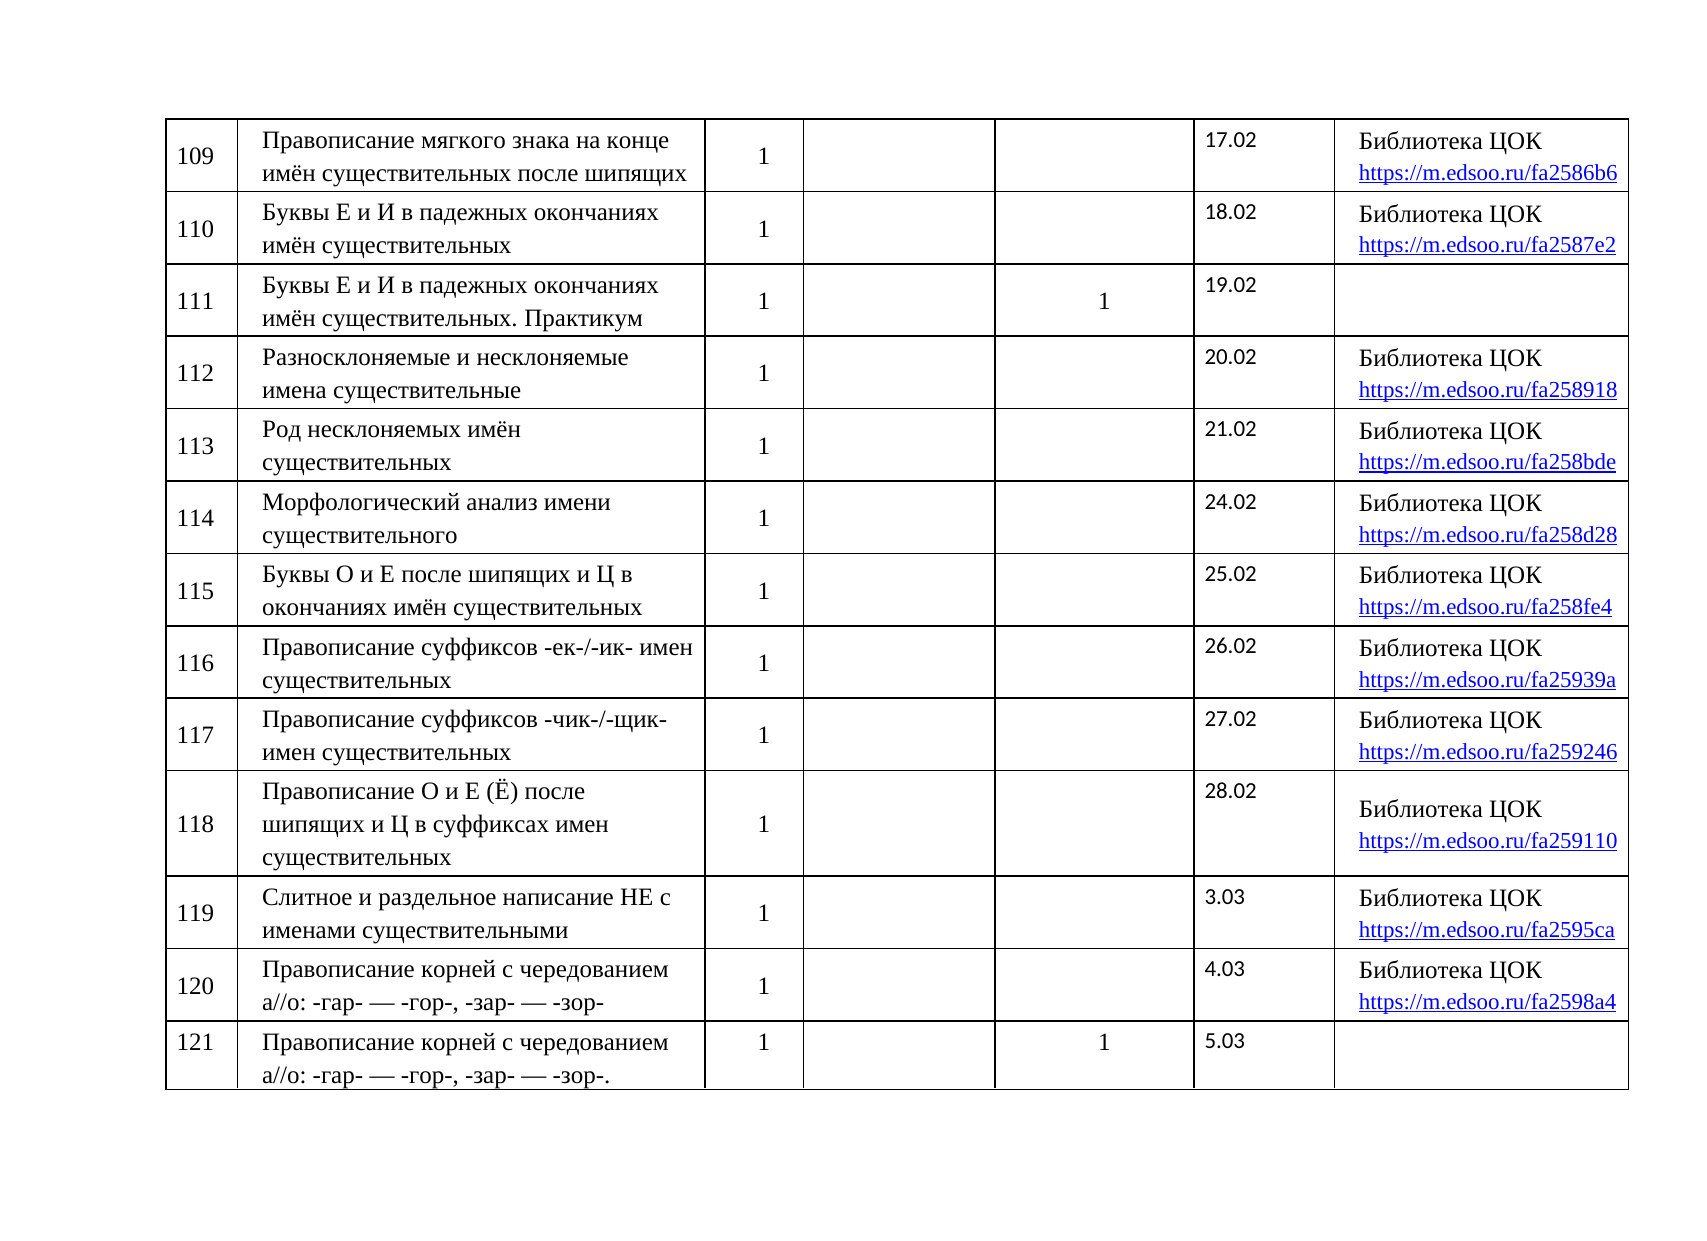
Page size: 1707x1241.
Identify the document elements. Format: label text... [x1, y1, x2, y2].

table_cell 1 [706, 265, 803, 335]
table_cell [996, 554, 1193, 625]
table_cell Библиотека ЦОК https://m.edsoo.ru/fa259246 [1335, 699, 1628, 770]
table_cell 1 [996, 1022, 1193, 1088]
table_cell 19.02 [1195, 265, 1334, 335]
table_cell 110 [167, 192, 237, 263]
table_cell [804, 554, 994, 625]
table_cell Буквы Е и И в падежных окончаниях имён существительных. Практикум [238, 265, 704, 335]
table_cell 1 [706, 1022, 803, 1088]
table_cell [804, 409, 994, 480]
table_cell 118 [167, 771, 237, 875]
table_cell 115 [167, 554, 237, 625]
table_cell [804, 877, 994, 947]
table_cell 111 [167, 265, 237, 335]
table_cell 113 [167, 409, 237, 480]
table_cell [804, 627, 994, 697]
table_cell [1335, 265, 1628, 335]
table_cell [996, 699, 1193, 770]
table_cell 1 [706, 771, 803, 875]
table_cell Правописание О и Е (Ё) после шипящих и Ц в суффиксах имен существительных [238, 771, 704, 875]
table_cell Слитное и раздельное написание НЕ с именами существительными [238, 877, 704, 947]
table_cell 21.02 [1195, 409, 1334, 480]
table_cell 120 [167, 949, 237, 1020]
table_cell 1 [706, 877, 803, 947]
table_cell 116 [167, 627, 237, 697]
table_cell [996, 120, 1193, 191]
table_cell 117 [167, 699, 237, 770]
table_cell Морфологический анализ имени существительного [238, 482, 704, 552]
table_cell 109 [167, 120, 237, 191]
table_cell 25.02 [1195, 554, 1334, 625]
table_cell 1 [996, 265, 1193, 335]
table_cell 20.02 [1195, 337, 1334, 408]
table_cell 4.03 [1195, 949, 1334, 1020]
table_cell [1335, 1022, 1628, 1088]
table_cell [804, 771, 994, 875]
table_cell 24.02 [1195, 482, 1334, 552]
table_cell Библиотека ЦОК https://m.edsoo.ru/fa2595ca [1335, 877, 1628, 947]
table_cell Правописание суффиксов -ек-/-ик- имен существительных [238, 627, 704, 697]
table_cell Библиотека ЦОК https://m.edsoo.ru/fa2587e2 [1335, 192, 1628, 263]
table_cell Буквы Е и И в падежных окончаниях имён существительных [238, 192, 704, 263]
table_cell [804, 192, 994, 263]
table_cell 27.02 [1195, 699, 1334, 770]
table_cell [804, 120, 994, 191]
table_cell [996, 482, 1193, 552]
table_cell Род несклоняемых имён существительных [238, 409, 704, 480]
table_cell Правописание суффиксов -чик-/-щик- имен существительных [238, 699, 704, 770]
table_cell 1 [706, 699, 803, 770]
table_cell 28.02 [1195, 771, 1334, 875]
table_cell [238, 1022, 704, 1088]
table_cell Разносклоняемые и несклоняемые имена существительные [238, 337, 704, 408]
table_cell 17.02 [1195, 120, 1334, 191]
table_cell 1 [706, 554, 803, 625]
table_cell [996, 949, 1193, 1020]
table_cell [804, 265, 994, 335]
table_cell [996, 627, 1193, 697]
table_cell [804, 699, 994, 770]
table_cell Библиотека ЦОК https://m.edsoo.ru/fa258918 [1335, 337, 1628, 408]
table_cell [996, 337, 1193, 408]
table_cell [804, 337, 994, 408]
table_cell Правописание мягкого знака на конце имён существительных после шипящих [238, 120, 704, 191]
table_cell 114 [167, 482, 237, 552]
table_cell 1 [706, 120, 803, 191]
table_cell [804, 949, 994, 1020]
table_cell 119 [167, 877, 237, 947]
table_cell Библиотека ЦОК https://m.edsoo.ru/fa2586b6 [1335, 120, 1628, 191]
table_cell [996, 409, 1193, 480]
table_cell Буквы О и Е после шипящих и Ц в окончаниях имён существительных [238, 554, 704, 625]
table_cell 1 [706, 409, 803, 480]
table_cell [804, 482, 994, 552]
table_cell 121 [167, 1022, 237, 1088]
table_cell 5.03 [1195, 1022, 1334, 1088]
table_cell Библиотека ЦОК https://m.edsoo.ru/fa258fe4 [1335, 554, 1628, 625]
table_cell 3.03 [1195, 877, 1334, 947]
table_cell 1 [706, 192, 803, 263]
table_cell Библиотека ЦОК https://m.edsoo.ru/fa259110 [1335, 771, 1628, 875]
table_cell Библиотека ЦОК https://m.edsoo.ru/fa258bde [1335, 409, 1628, 480]
table_cell [996, 192, 1193, 263]
table_cell Правописание корней с чередованием а//о: -гар- — -гор-, -зар- — -зор- [238, 949, 704, 1020]
table_cell 18.02 [1195, 192, 1334, 263]
table_cell [996, 771, 1193, 875]
table_cell 1 [706, 482, 803, 552]
table_cell [804, 1022, 994, 1088]
table_cell 112 [167, 337, 237, 408]
table_cell 1 [706, 949, 803, 1020]
table_cell 26.02 [1195, 627, 1334, 697]
table_cell Библиотека ЦОК https://m.edsoo.ru/fa25939a [1335, 627, 1628, 697]
table_cell 1 [706, 627, 803, 697]
table_cell [996, 877, 1193, 947]
table_cell 1 [706, 337, 803, 408]
table_cell Библиотека ЦОК https://m.edsoo.ru/fa258d28 [1335, 482, 1628, 552]
table_cell Библиотека ЦОК https://m.edsoo.ru/fa2598a4 [1335, 949, 1628, 1020]
